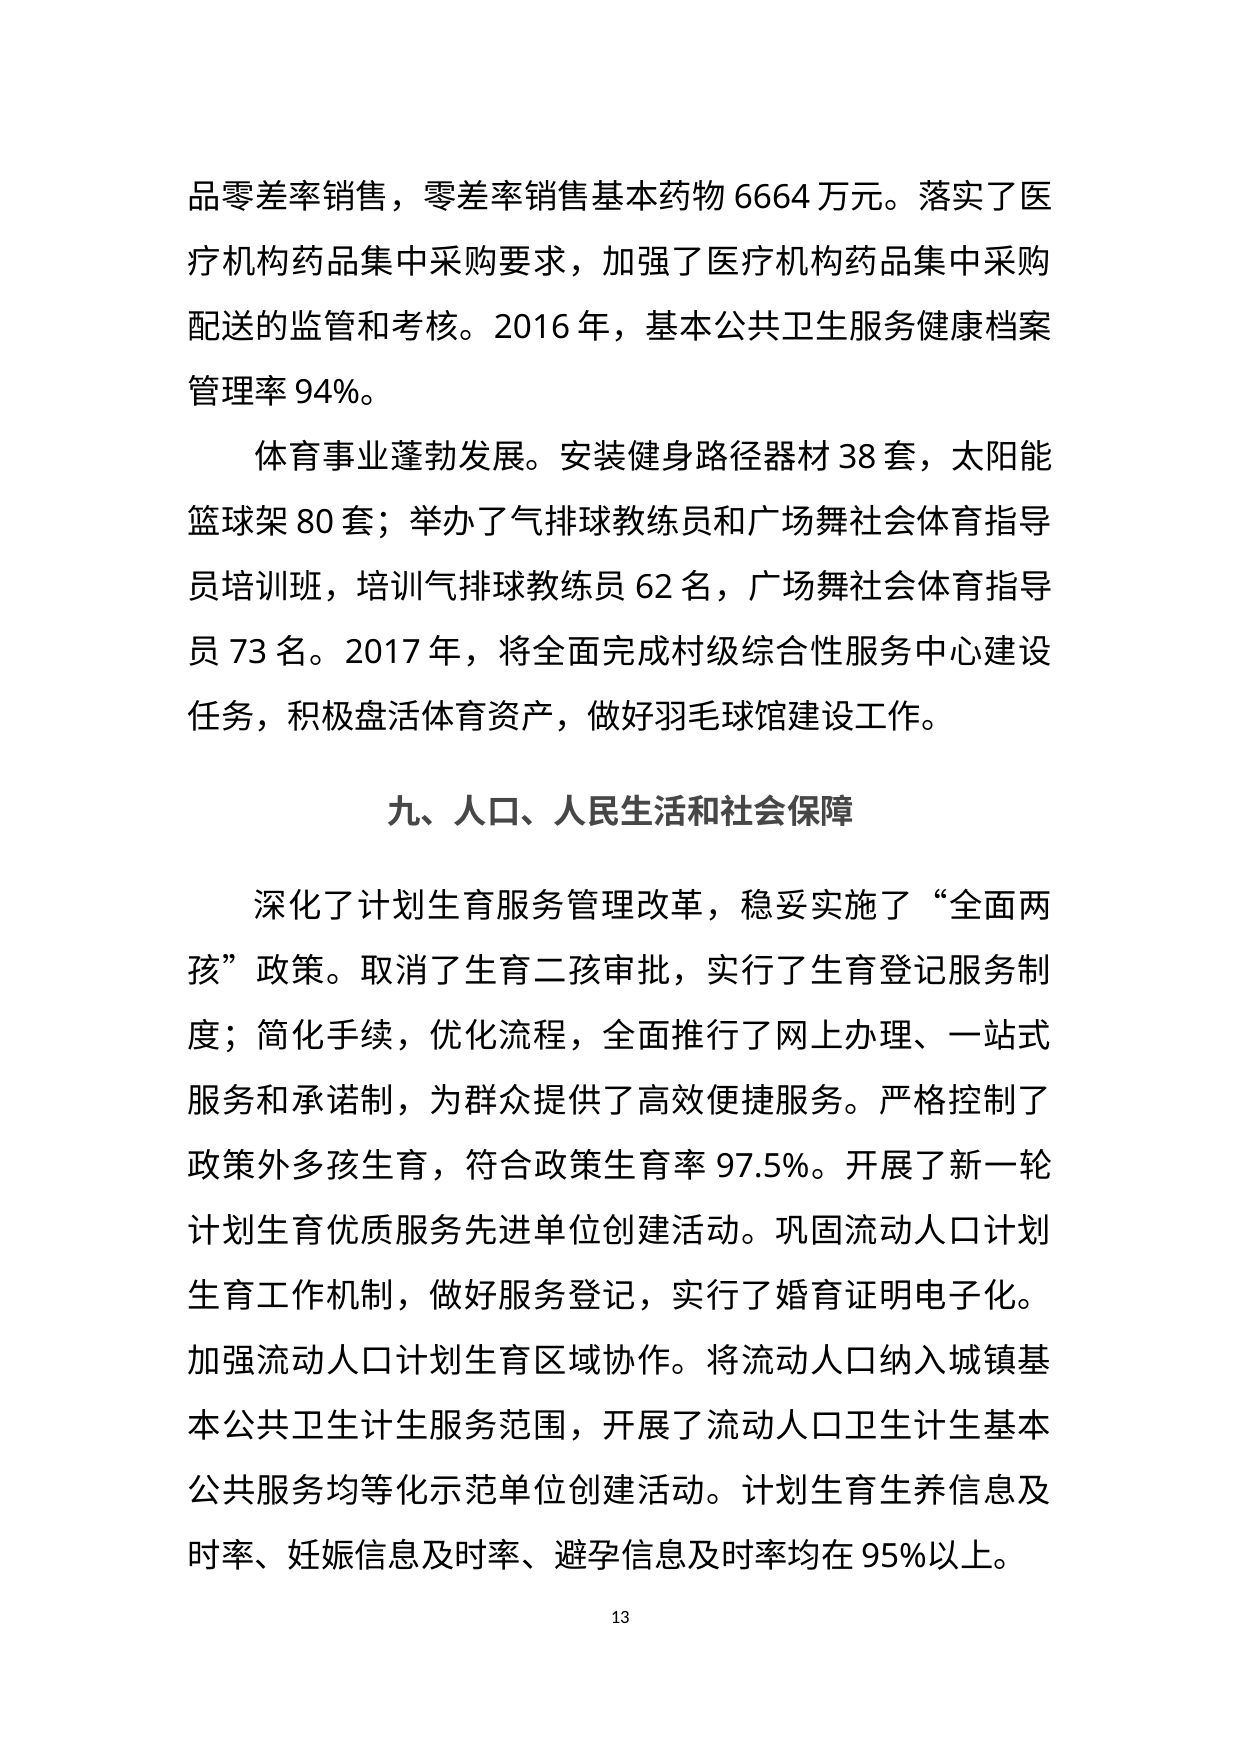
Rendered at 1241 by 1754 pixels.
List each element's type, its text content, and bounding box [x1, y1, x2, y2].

text 体育事业蓬勃发展。安装健身路径器材38套，太阳能篮球架80套；举办了气排球教练员和广场舞社会体育指导员培训班，培训气排球教练员62名，广场舞社会体育指导员73名。2017年，将全面完成村级综合性服务中心建设任务，积极盘活体育资产，做好羽毛球馆建设工作。 [187, 422, 1053, 747]
text 九、人口、人民生活和社会保障 [187, 776, 1053, 841]
text 深化了计划生育服务管理改革，稳妥实施了“全面两孩”政策。取消了生育二孩审批，实行了生育登记服务制度；简化手续，优化流程，全面推行了网上办理、一站式服务和承诺制，为群众提供了高效便捷服务。严格控制了政策外多孩生育，符合政策生育率97.5%。开展了新一轮计划生育优质服务先进单位创建活动。巩固流动人口计划生育工作机制，做好服务登记，实行了婚育证明电子化。加强流动人口计划生育区域协作。将流动人口纳入城镇基本公共卫生计生服务范围，开展了流动人口卫生计生基本公共服务均等化示范单位创建活动。计划生育生养信息及时率、妊娠信息及时率、避孕信息及时率均在95%以上。 [187, 870, 1053, 1585]
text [187, 162, 1053, 422]
